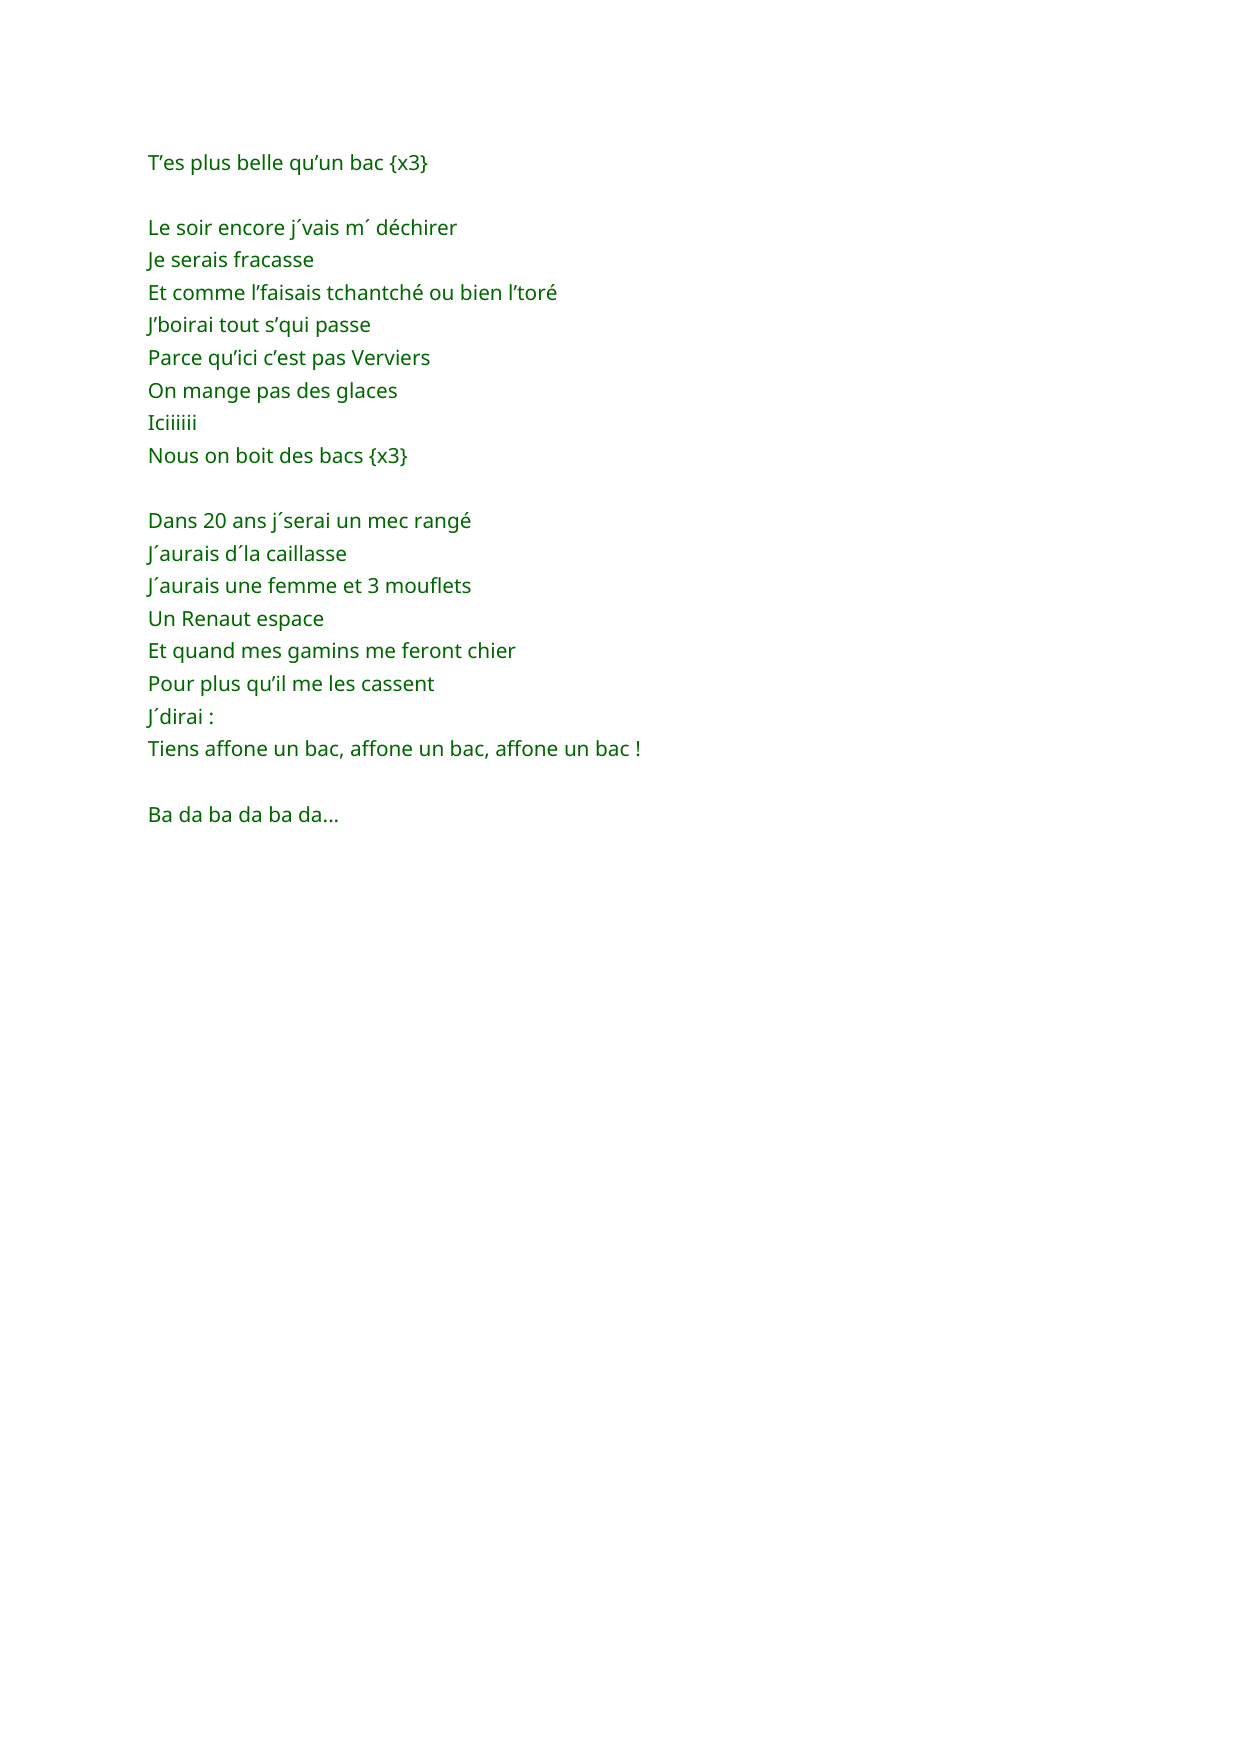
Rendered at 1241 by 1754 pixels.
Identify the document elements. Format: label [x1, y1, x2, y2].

text [148, 148, 1093, 893]
